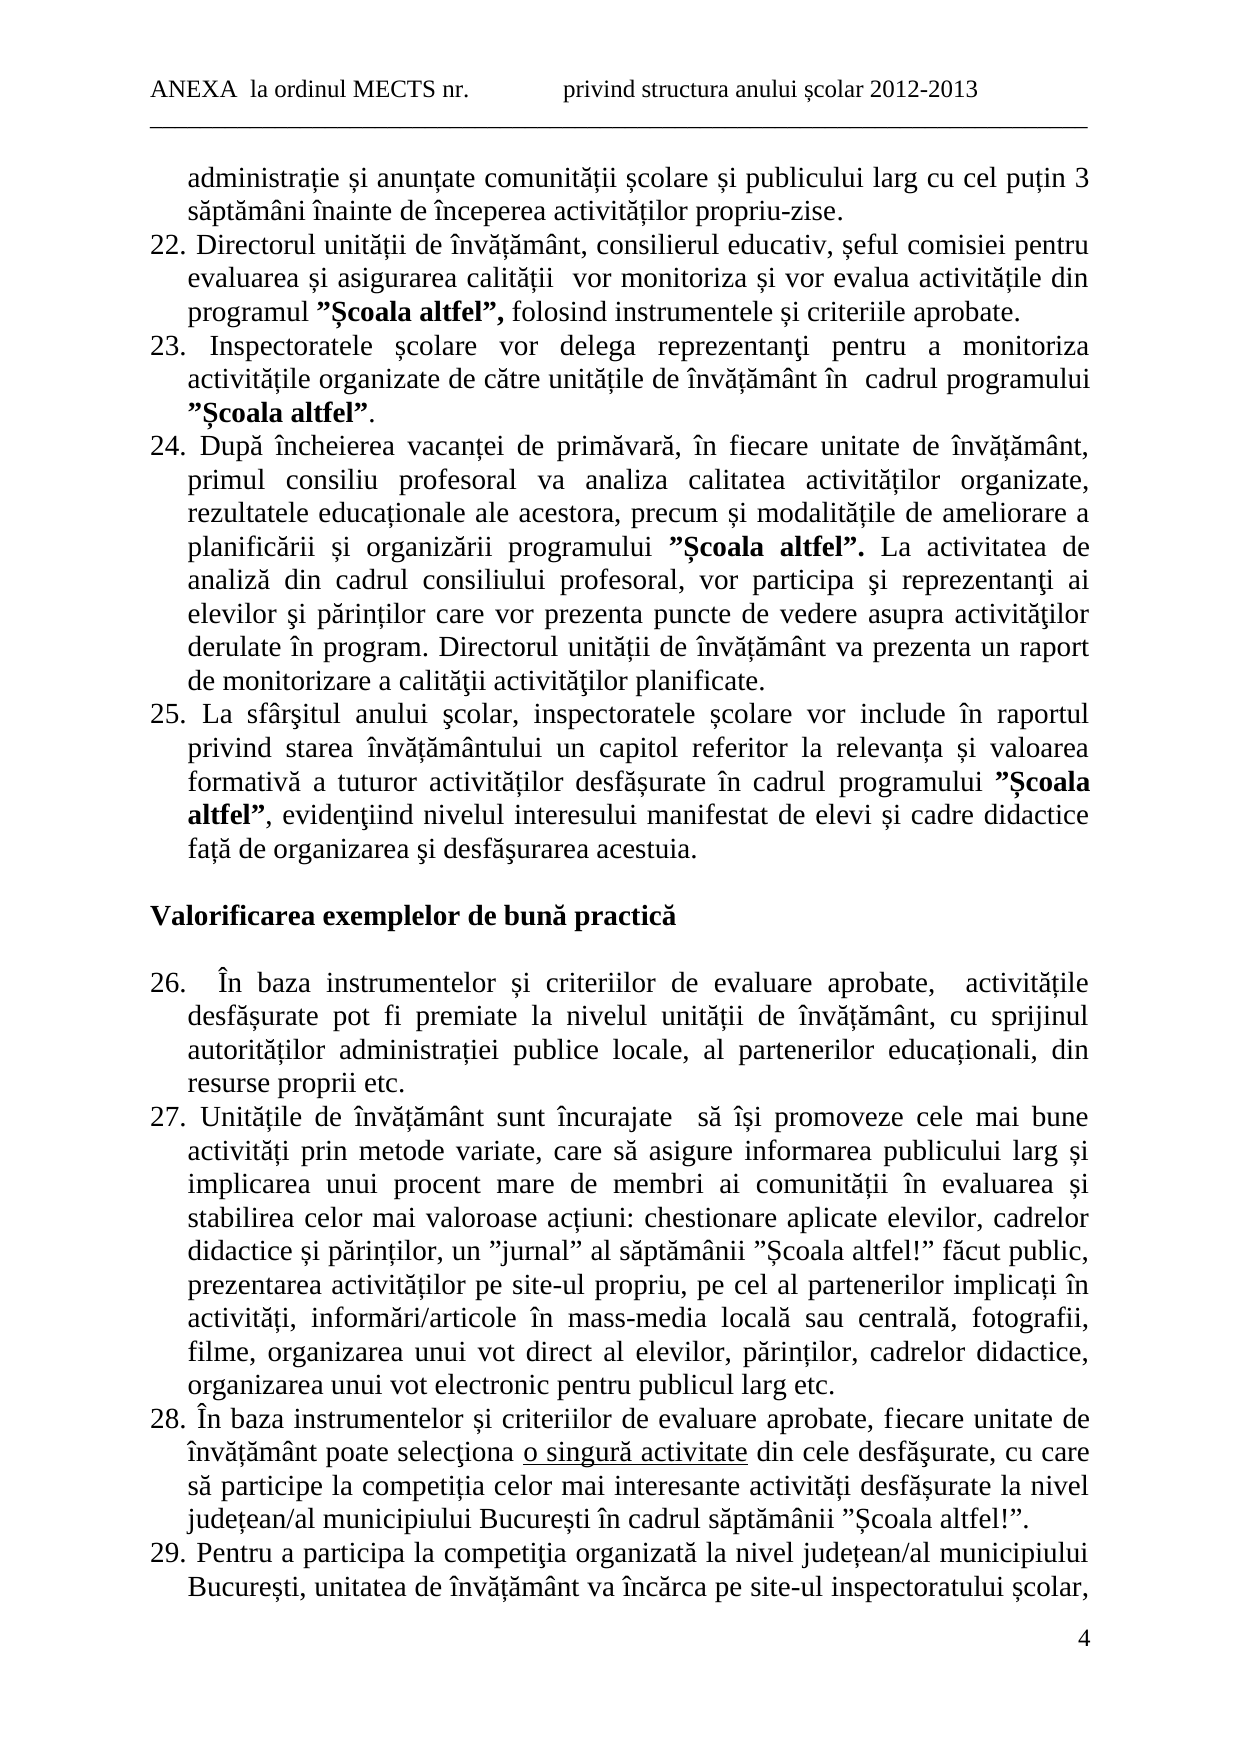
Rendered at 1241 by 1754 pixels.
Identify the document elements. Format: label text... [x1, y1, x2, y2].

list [150, 1535, 1090, 1602]
list Directorul unității de învățământ, consilierul educativ, șeful comisiei pentru evaluarea și asigurarea calității vor monitoriza și vor evalua activitățile din programul ”Școala altfel”, folosind instrumentele și criteriile aprobate. [150, 227, 1090, 328]
text Valorificarea exemplelor de bună practică [150, 898, 1090, 931]
list În baza instrumentelor și criteriilor de evaluare aprobate, fiecare unitate de învățământ poate selecţiona o singură activitate din cele desfăşurate, cu care să participe la competiția celor mai interesante activități desfășurate la nivel județean/al municipiului București în cadrul săptămânii ”Școala altfel!”. [150, 1401, 1090, 1535]
list După încheierea vacanței de primăvară, în fiecare unitate de învățământ, primul consiliu profesoral va analiza calitatea activităților organizate, rezultatele educaționale ale acestora, precum și modalitățile de ameliorare a planificării și organizării programului ”Școala altfel”. La activitatea de analiză din cadrul consiliului profesoral, vor participa şi reprezentanţi ai elevilor şi părinților care vor prezenta puncte de vedere asupra activităţilor derulate în program. Directorul unității de învățământ va prezenta un raport de monitorizare a calităţii activităţilor planificate. [150, 428, 1090, 697]
list La sfârşitul anului şcolar, inspectoratele școlare vor include în raportul privind starea învățământului un capitol referitor la relevanța și valoarea formativă a tuturor activităților desfășurate în cadrul programului ”Școala altfel”, evidenţiind nivelul interesului manifestat de elevi și cadre didactice față de organizarea şi desfăşurarea acestuia. [150, 697, 1090, 864]
list Inspectoratele școlare vor delega reprezentanţi pentru a monitoriza activitățile organizate de către unitățile de învățământ în cadrul programului ”Școala altfel”. [150, 328, 1090, 428]
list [150, 160, 1090, 227]
list Unitățile de învățământ sunt încurajate să își promoveze cele mai bune activități prin metode variate, care să asigure informarea publicului larg și implicarea unui procent mare de membri ai comunității în evaluarea și stabilirea celor mai valoroase acțiuni: chestionare aplicate elevilor, cadrelor didactice și părinților, un ”jurnal” al săptămânii ”Școala altfel!” făcut public, prezentarea activităților pe site-ul propriu, pe cel al partenerilor implicați în activități, informări/articole în mass-media locală sau centrală, fotografii, filme, organizarea unui vot direct al elevilor, părinților, cadrelor didactice, organizarea unui vot electronic pentru publicul larg etc. [150, 1099, 1090, 1401]
list În baza instrumentelor și criteriilor de evaluare aprobate, activitățile desfășurate pot fi premiate la nivelul unității de învățământ, cu sprijinul autorităților administrației publice locale, al partenerilor educaționali, din resurse proprii etc. [150, 965, 1090, 1099]
